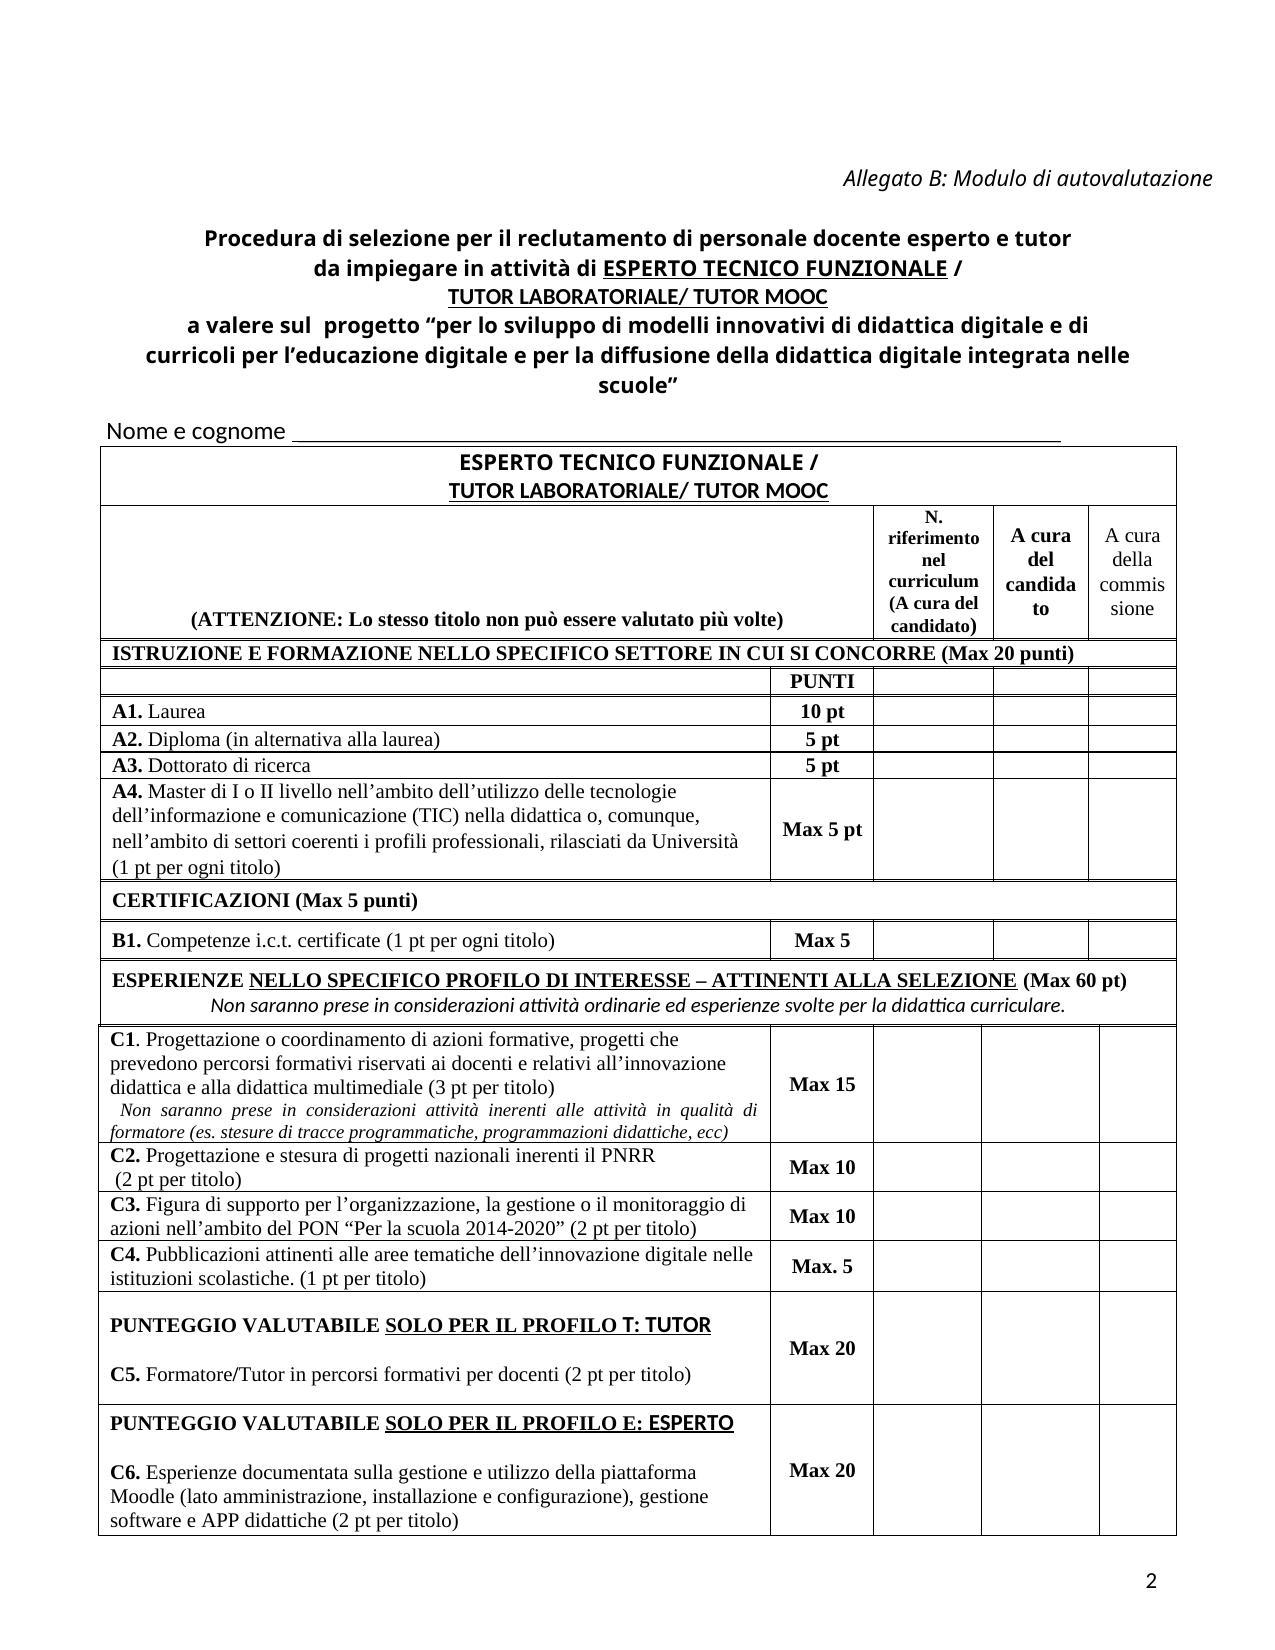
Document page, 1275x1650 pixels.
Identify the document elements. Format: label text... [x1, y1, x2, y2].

text TUTOR LABORATORIALE/ TUTOR MOOC [141, 282, 1135, 310]
text a valere sul progetto “per lo sviluppo di modelli innovativi di didattica digitale e di curricoli per l’educazione digitale e per la diffusione della didattica digitale integrata nelle scuole” [141, 310, 1135, 400]
table_cell PUNTEGGIO VALUTABILE SOLO PER IL PROFILO T: TUTOR C5. Formatore/Tutor in percorsi formativi per docenti (2 pt per titolo) [99, 1292, 770, 1404]
table_cell C4. Pubblicazioni attinenti alle aree tematiche dell’innovazione digitale nelle istituzioni scolastiche. (1 pt per titolo) [99, 1241, 770, 1291]
table_cell Max 10 [771, 1192, 873, 1240]
table_cell [1100, 1405, 1176, 1535]
table_cell [874, 669, 993, 694]
table_cell Max. 5 [771, 1241, 873, 1291]
table_cell [994, 753, 1088, 777]
table_cell [994, 669, 1088, 694]
table_cell ESPERIENZE NELLO SPECIFICO PROFILO DI INTERESSE – ATTINENTI ALLA SELEZIONE (Max 60 pt) Non saranno prese in considerazioni attività ordinarie ed esperienze svolte per la didattica curriculare. [101, 961, 1176, 1024]
table_cell C1. Progettazione o coordinamento di azioni formative, progetti che prevedono percorsi formativi riservati ai docenti e relativi all’innovazione didattica e alla didattica multimediale (3 pt per titolo) Non saranno prese in considerazioni attività inerenti alle attività in qualità di formatore (es. stesure di tracce programmatiche, programmazioni didattiche, ecc) [99, 1027, 770, 1142]
table_cell A2. Diploma (in alternativa alla laurea) [101, 726, 770, 751]
table_cell [874, 1292, 981, 1404]
table_cell Max 20 [771, 1292, 873, 1404]
table_cell ISTRUZIONE E FORMAZIONE NELLO SPECIFICO SETTORE IN CUI SI CONCORRE (Max 20 punti) [101, 641, 1176, 666]
table_header ESPERTO TECNICO FUNZIONALE / TUTOR LABORATORIALE/ TUTOR MOOC [101, 447, 1176, 504]
table_cell [982, 1241, 1099, 1291]
table_cell [982, 1143, 1099, 1191]
table_cell 5 pt [771, 726, 873, 751]
table_cell [874, 1405, 981, 1535]
text Nome e cognome _____________________________________________________________ [106, 415, 1169, 446]
table_cell [982, 1292, 1099, 1404]
table_cell [1100, 1192, 1176, 1240]
table_cell [994, 922, 1088, 958]
table_cell 5 pt [771, 753, 873, 777]
table_cell C3. Figura di supporto per l’organizzazione, la gestione o il monitoraggio di azioni nell’ambito del PON “Per la scuola 2014-2020” (2 pt per titolo) [99, 1192, 770, 1240]
table_cell [874, 697, 993, 725]
table_cell PUNTI [771, 669, 873, 694]
table_cell Max 5 [771, 922, 873, 958]
table_cell C2. Progettazione e stesura di progetti nazionali inerenti il PNRR (2 pt per titolo) [99, 1143, 770, 1191]
table_cell [1089, 753, 1176, 777]
table_cell [874, 1027, 981, 1142]
table_cell PUNTEGGIO VALUTABILE SOLO PER IL PROFILO E: ESPERTO C6. Esperienze documentata sulla gestione e utilizzo della piattaforma Moodle (lato amministrazione, installazione e configurazione), gestione software e APP didattiche (2 pt per titolo) [99, 1405, 770, 1535]
table_cell [1089, 697, 1176, 725]
table_cell [982, 1027, 1099, 1142]
table_cell A1. Laurea [101, 697, 770, 725]
table_cell [994, 697, 1088, 725]
table_cell [874, 779, 993, 879]
table_cell [1100, 1027, 1176, 1142]
table_cell A cura della commissione [1089, 506, 1176, 637]
table_cell [982, 1192, 1099, 1240]
table_cell Max 15 [771, 1027, 873, 1142]
table_cell B1. Competenze i.c.t. certificate (1 pt per ogni titolo) [101, 922, 770, 958]
table_cell [1100, 1292, 1176, 1404]
table_cell CERTIFICAZIONI (Max 5 punti) [101, 882, 1176, 918]
table_cell A cura del candidato [994, 506, 1088, 637]
table_cell [1089, 726, 1176, 751]
table_cell [874, 1192, 981, 1240]
table_cell Max 10 [771, 1143, 873, 1191]
table_cell A3. Dottorato di ricerca [101, 753, 770, 777]
table_cell [994, 726, 1088, 751]
table_cell [874, 726, 993, 751]
table_cell [874, 1241, 981, 1291]
text Allegato B: Modulo di autovalutazione [141, 163, 1213, 193]
table_cell [994, 779, 1088, 879]
table_cell [101, 669, 770, 694]
table_cell N. riferimento nel curriculum (A cura del candidato) [874, 506, 993, 637]
table_cell (ATTENZIONE: Lo stesso titolo non può essere valutato più volte) [101, 506, 873, 637]
table_cell [1100, 1143, 1176, 1191]
table_cell [874, 753, 993, 777]
text Procedura di selezione per il reclutamento di personale docente esperto e tutor [141, 223, 1135, 253]
table_cell [1089, 669, 1176, 694]
table_cell [1089, 779, 1176, 879]
table_cell [1089, 922, 1176, 958]
text da impiegare in attività di ESPERTO TECNICO FUNZIONALE / [141, 253, 1135, 282]
table_cell 10 pt [771, 697, 873, 725]
table_cell A4. Master di I o II livello nell’ambito dell’utilizzo delle tecnologie dell’informazione e comunicazione (TIC) nella didattica o, comunque, nell’ambito di settori coerenti i profili professionali, rilasciati da Università (1 pt per ogni titolo) [101, 779, 770, 879]
table_cell [982, 1405, 1099, 1535]
table_cell [874, 922, 993, 958]
table_cell [874, 1143, 981, 1191]
table_cell Max 20 [771, 1405, 873, 1535]
table_cell Max 5 pt [771, 779, 873, 879]
table_cell [1100, 1241, 1176, 1291]
